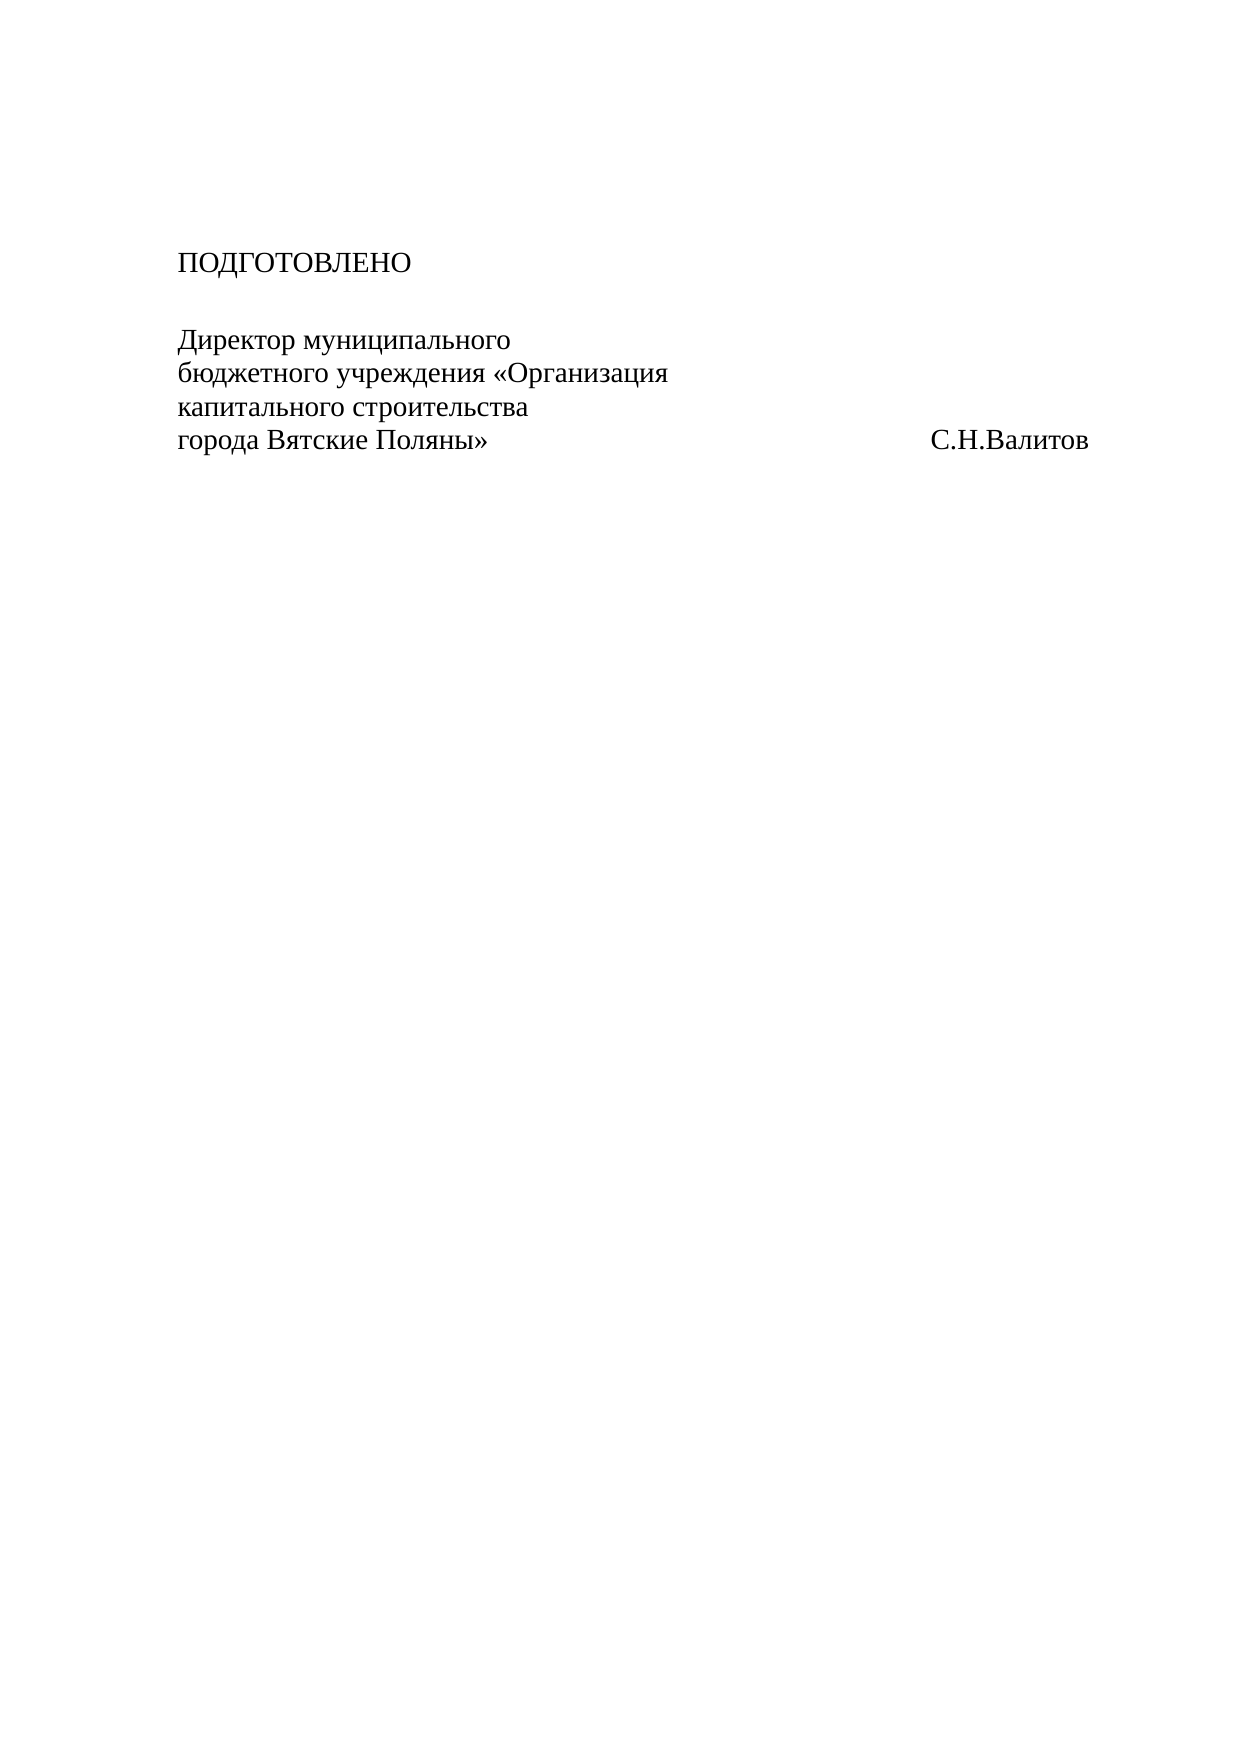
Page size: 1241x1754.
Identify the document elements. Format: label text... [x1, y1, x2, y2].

text ПОДГОТОВЛЕНО [177, 245, 1152, 279]
text капитального строительства [177, 389, 1152, 422]
text Директор муниципального [177, 322, 1152, 355]
text города Вятские Поляны» С.Н.Валитов [177, 422, 1152, 456]
text бюджетного учреждения «Организация [177, 355, 1152, 389]
